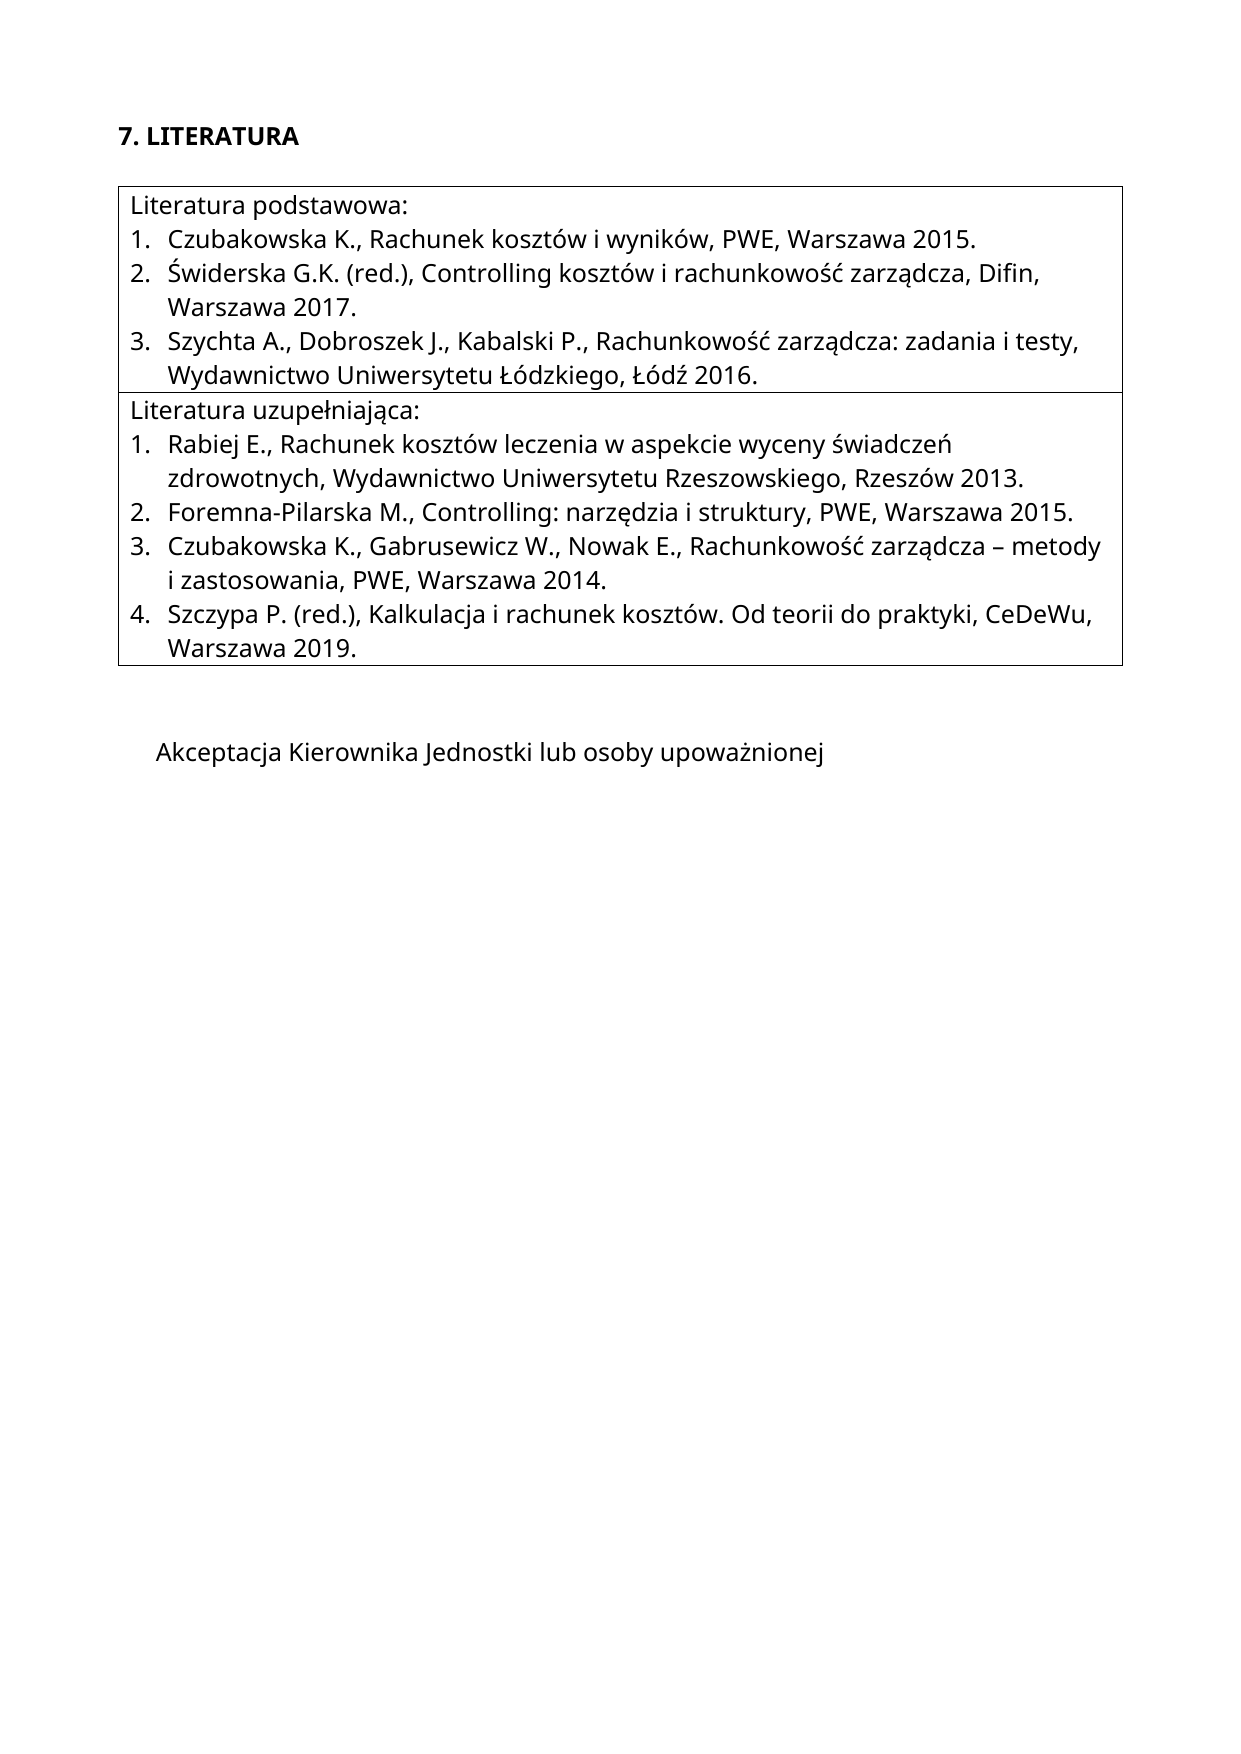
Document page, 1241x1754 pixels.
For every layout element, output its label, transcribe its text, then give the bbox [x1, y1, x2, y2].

table_header Literatura podstawowa: Czubakowska K., Rachunek kosztów i wyników, PWE, Warszawa 2015. Świderska G.K. (red.), Controlling kosztów i rachunkowość zarządcza, Difin, Warszawa 2017. Szychta A., Dobroszek J., Kabalski P., Rachunkowość zarządcza: zadania i testy, Wydawnictwo Uniwersytetu Łódzkiego, Łódź 2016. [119, 187, 1122, 392]
table_cell Literatura uzupełniająca: Rabiej E., Rachunek kosztów leczenia w aspekcie wyceny świadczeń zdrowotnych, Wydawnictwo Uniwersytetu Rzeszowskiego, Rzeszów 2013. Foremna-Pilarska M., Controlling: narzędzia i struktury, PWE, Warszawa 2015. Czubakowska K., Gabrusewicz W., Nowak E., Rachunkowość zarządcza – metody i zastosowania, PWE, Warszawa 2014. Szczypa P. (red.), Kalkulacja i rachunek kosztów. Od teorii do praktyki, CeDeWu, Warszawa 2019. [119, 393, 1122, 665]
text 7. LITERATURA [118, 118, 1122, 152]
text Akceptacja Kierownika Jednostki lub osoby upoważnionej [156, 734, 1122, 768]
